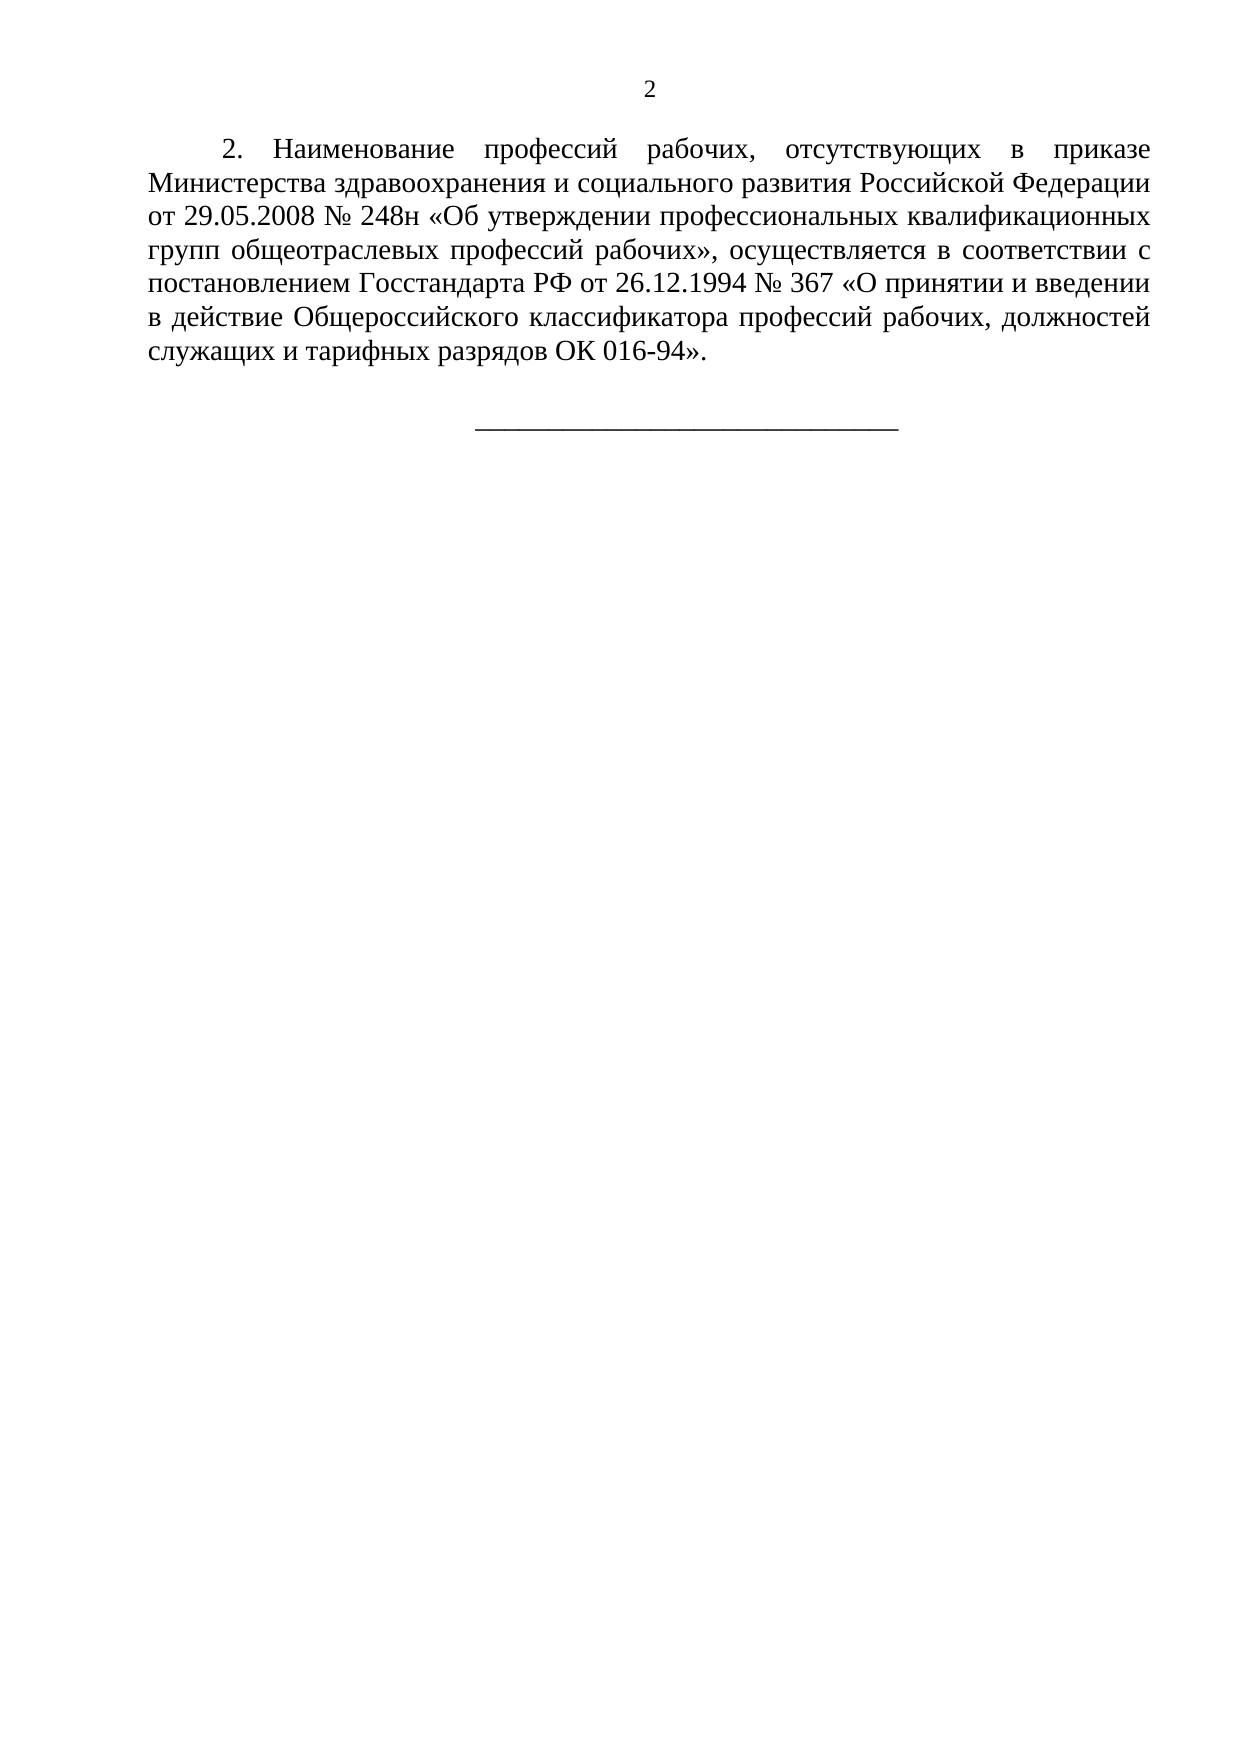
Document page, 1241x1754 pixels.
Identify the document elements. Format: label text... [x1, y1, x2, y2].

text 2. Наименование профессий рабочих, отсутствующих в приказе Министерства здравоохранения и социального развития Российской Федерации от 29.05.2008 № 248н «Об утверждении профессиональных квалификационных групп общеотраслевых профессий рабочих», осуществляется в соответствии с постановлением Госстандарта РФ от 26.12.1994 № 367 «О принятии и введении в действие Общероссийского классификатора профессий рабочих, должностей служащих и тарифных разрядов ОК 016-94». [148, 131, 1152, 366]
text _____________________________ [148, 400, 1152, 433]
